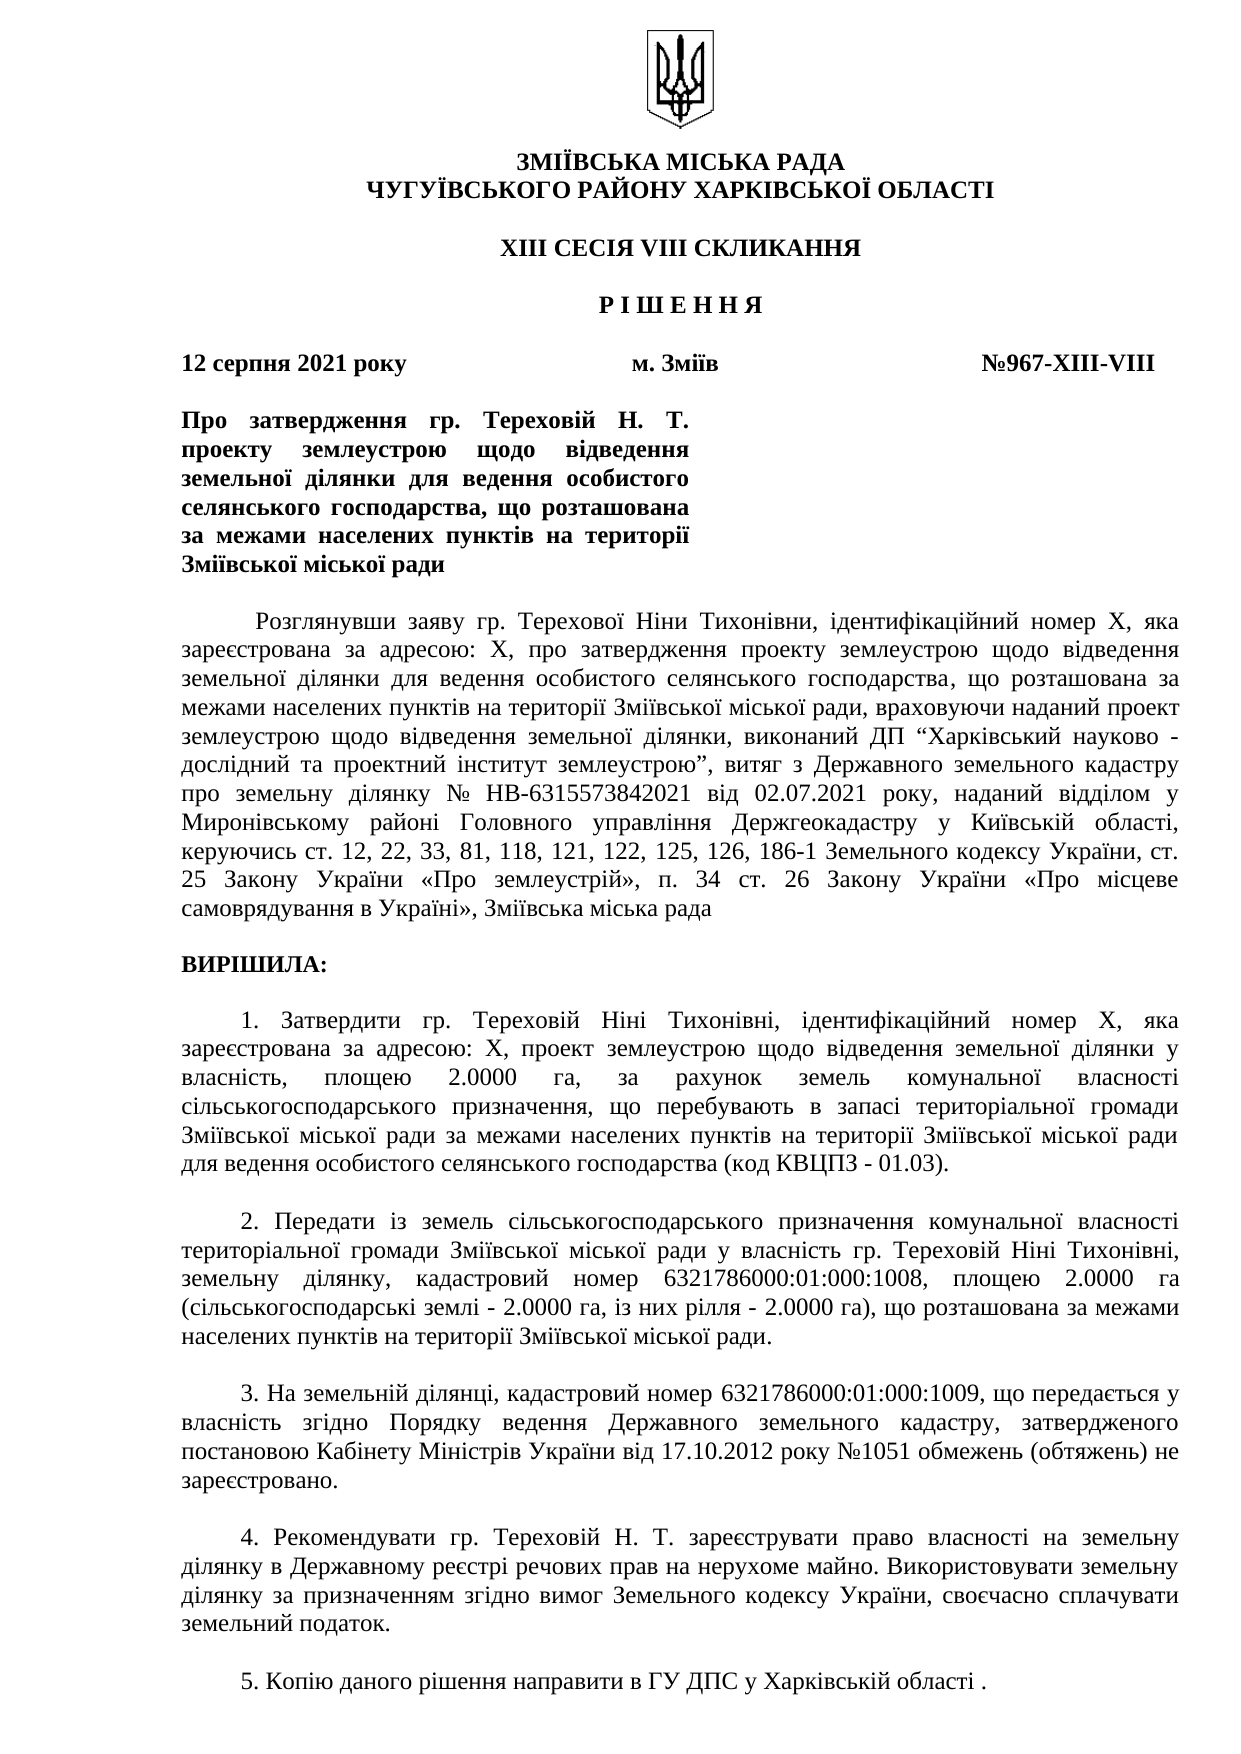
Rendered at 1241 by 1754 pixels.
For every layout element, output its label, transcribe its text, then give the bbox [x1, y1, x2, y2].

subtitle XІІІ сесія VІІІ скликання [181, 233, 1180, 262]
text 5. Копію даного рішення направити в ГУ ДПС у Харківській області . [181, 1666, 1180, 1695]
picture [646, 29, 716, 130]
subtitle Р І Ш Е Н Н Я [181, 291, 1180, 319]
text 2. Передати із земель сільськогосподарського призначення комунальної власності територіальної громади Зміївської міської ради у власність гр. Тереховій Ніні Тихонівні, земельну ділянку, кадастровий номер 6321786000:01:000:1008, площею 2.0000 га (сільськогосподарські землі - 2.0000 га, із них рілля - 2.0000 га), що розташована за межами населених пунктів на території Зміївської міської ради. [181, 1206, 1180, 1350]
subtitle ЗМІЇВСЬКА МІСЬКА РАДА [181, 147, 1180, 176]
text 3. На земельній ділянці, кадастровий номер 6321786000:01:000:1009, що передається у власність згідно Порядку ведення Державного земельного кадастру, затвердженого постановою Кабінету Міністрів України від 17.10.2012 року №1051 обмежень (обтяжень) не зареєстровано. [181, 1378, 1180, 1493]
text Розглянувши заяву гр. Терехової Ніни Тихонівни, ідентифікаційний номер Х, яка зареєстрована за адресою: Х, про затвердження проекту землеустрою щодо відведення земельної ділянки для ведення особистого селянського господарства, що розташована за межами населених пунктів на території Зміївської міської ради, враховуючи наданий проект землеустрою щодо відведення земельної ділянки, виконаний ДП “Харківський науково - дослідний та проектний інститут землеустрою”, витяг з Державного земельного кадастру про земельну ділянку № НВ-6315573842021 від 02.07.2021 року, наданий відділом у Миронівському районі Головного управління Держгеокадастру у Київській області, керуючись ст. 12, 22, 33, 81, 118, 121, 122, 125, 126, 186-1 Земельного кодексу України, ст. 25 Закону України «Про землеустрій», п. 34 ст. 26 Закону України «Про місцеве самоврядування в Україні», Зміївська міська рада [181, 606, 1180, 922]
text 4. Рекомендувати гр. Тереховій Н. Т. зареєструвати право власності на земельну ділянку в Державному реєстрі речових прав на нерухоме майно. Використовувати земельну ділянку за призначенням згідно вимог Земельного кодексу України, своєчасно сплачувати земельний податок. [181, 1522, 1180, 1637]
subtitle ЧУГУЇВСЬКОГО РАЙОНУ ХАРКІВСЬКОЇ ОБЛАСТІ [181, 176, 1180, 204]
text 1. Затвердити гр. Тереховій Ніні Тихонівні, ідентифікаційний номер Х, яка зареєстрована за адресою: Х, проект землеустрою щодо відведення земельної ділянки у власність, площею 2.0000 га, за рахунок земель комунальної власності сільськогосподарського призначення, що перебувають в запасі територіальної громади Зміївської міської ради за межами населених пунктів на території Зміївської міської ради для ведення особистого селянського господарства (код КВЦПЗ - 01.03). [181, 1005, 1180, 1177]
text Про затвердження гр. Тереховій Н. Т. проекту землеустрою щодо відведення земельної ділянки для ведення особистого селянського господарства, що розташована за межами населених пунктів на території Зміївської міської ради [181, 406, 689, 578]
text ВИРІШИЛА: [181, 949, 1180, 977]
text 12 серпня 2021 року м. Зміїв №967-XІІІ-VIII [181, 348, 1180, 377]
